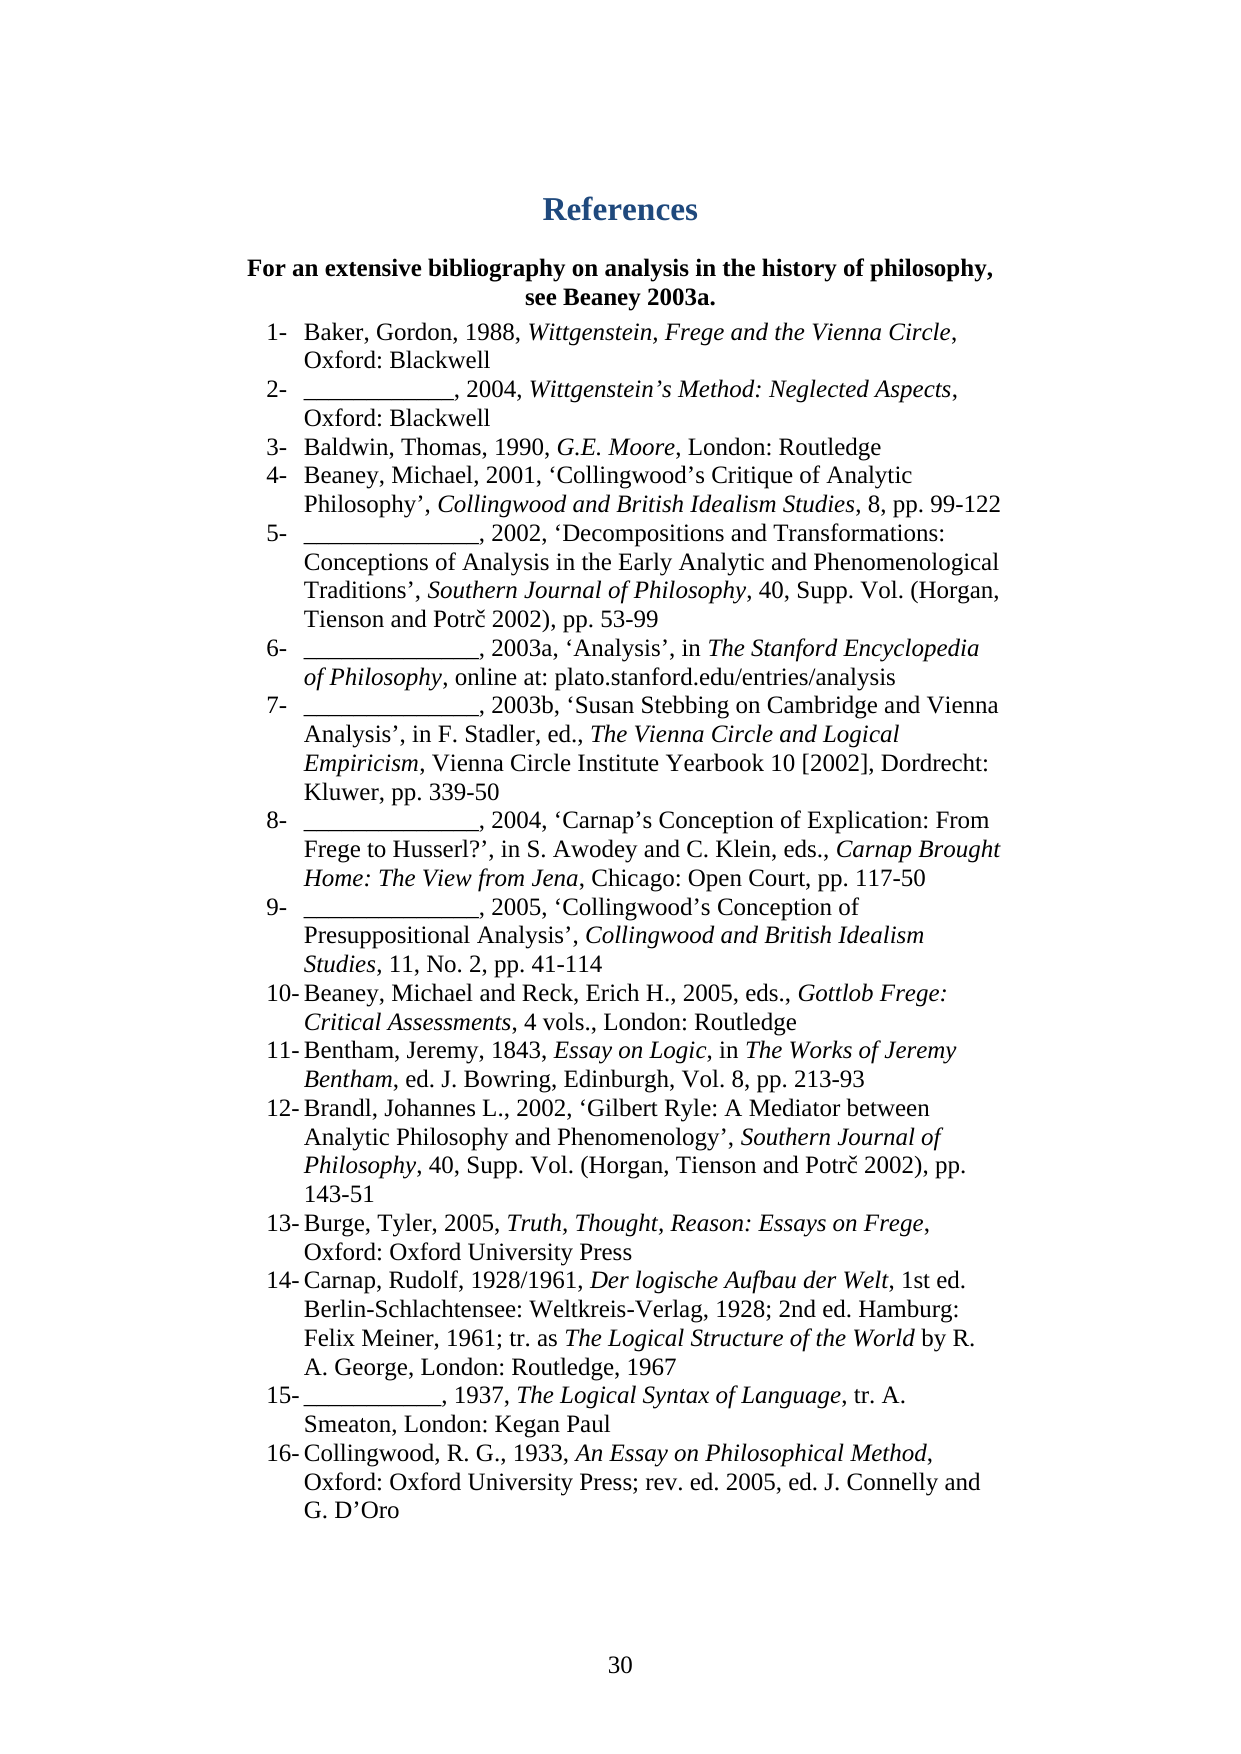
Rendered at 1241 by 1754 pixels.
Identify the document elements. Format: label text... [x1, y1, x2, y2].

text ______________, 2003b, ‘Susan Stebbing on Cambridge and Vienna Analysis’, in F. Stadler, ed., The Vienna Circle and Logical Empiricism, Vienna Circle Institute Yearbook 10 [2002], : Kluwer, pp. 339-50 [266, 691, 1004, 806]
text Beaney, Michael and Reck, Erich H., 2005, eds., Gottlob Frege: Critical Assessments, 4 vols., : Routledge [266, 978, 1004, 1036]
text ______________, 2002, ‘Decompositions and Transformations: Conceptions of Analysis in the Early Analytic and Phenomenological Traditions’, Southern Journal of osophy, 40, Supp. Vol. (Horgan, Tienson and Potrč 2002), pp. 53-99 [266, 518, 1004, 633]
text ______________, 2004, ‘Carnap’s Conception of Explication: From Frege to Husserl?’, in S. Awodey and C. Klein, eds., Carnap Brought Home: The View from Jena, : , pp. 117-50 [266, 806, 1004, 892]
text Carnap, Rudolf, 1928/1961, Der logische Aufbau der Welt, 1st ed. Berlin-Schlachtensee: Weltkreis-Verlag, 1928; 2nd ed. Hamburg: Felix Meiner, 1961; tr. as The Logical Structure of the World by R. A. George, : Routledge, 1967 [266, 1266, 1004, 1381]
text Brandl, Johannes L., 2002, ‘Gilbert Ryle: A Mediator between Analytic Philosophy and Phenomenology’, Southern Journal of osophy, 40, Supp. Vol. (Horgan, Tienson and Potrč 2002), pp. 143-51 [266, 1093, 1004, 1208]
text ______________, 2003a, ‘Analysis’, in The Stanford Encyclopedia of Philosophy, online at: plato.stanford.edu/entries/analysis [266, 633, 1004, 691]
text Burge, Tyler, 2005, Truth, Thought, Reason: Essays on Frege, : Press [266, 1208, 1004, 1266]
subtitle References [236, 190, 1004, 228]
text ___________, 1937, The Logical Syntax of Language, tr. A. Smeaton, : Kegan Paul [266, 1381, 1004, 1438]
text Baker, Gordon, 1988, Wittgenstein, Frege and the Vienna Circle, : Blackwell [266, 317, 1004, 374]
text Beaney, Michael, 2001, ‘Collingwood’s Critique of Analytic osophy’, Collingwood and British Idealism Studies, 8, pp 99-122 [266, 461, 1004, 518]
text Baldwin, Thomas, 1990, G.E. Moore, : Routledge [266, 432, 1004, 461]
text ____________, 2004, Wittgenstein’s Method: Neglected Aspects, Oxford: Blackwell [266, 374, 1004, 432]
text ______________, 2005, ‘Collingwood’s Conception of Presuppositional Analysis’, Collingwood and British Idealism Studies, 11, No. 2, pp. 41-114 [266, 892, 1004, 978]
text For an extensive bibliography on analysis in the history of philosophy, see Beaney 2003a. [236, 253, 1004, 311]
text Collingwood, R. G., 1933, An Essay on Philosophical Method, : Press; rev. ed. 2005, ed. J. Connelly and G. D’Oro [266, 1438, 1004, 1524]
text Bentham, Jeremy, 1843, Essay on Logic, in The Works of Jeremy Bentham, ed. J. Bowring, , Vol. 8, pp. 213-93 [266, 1036, 1004, 1093]
